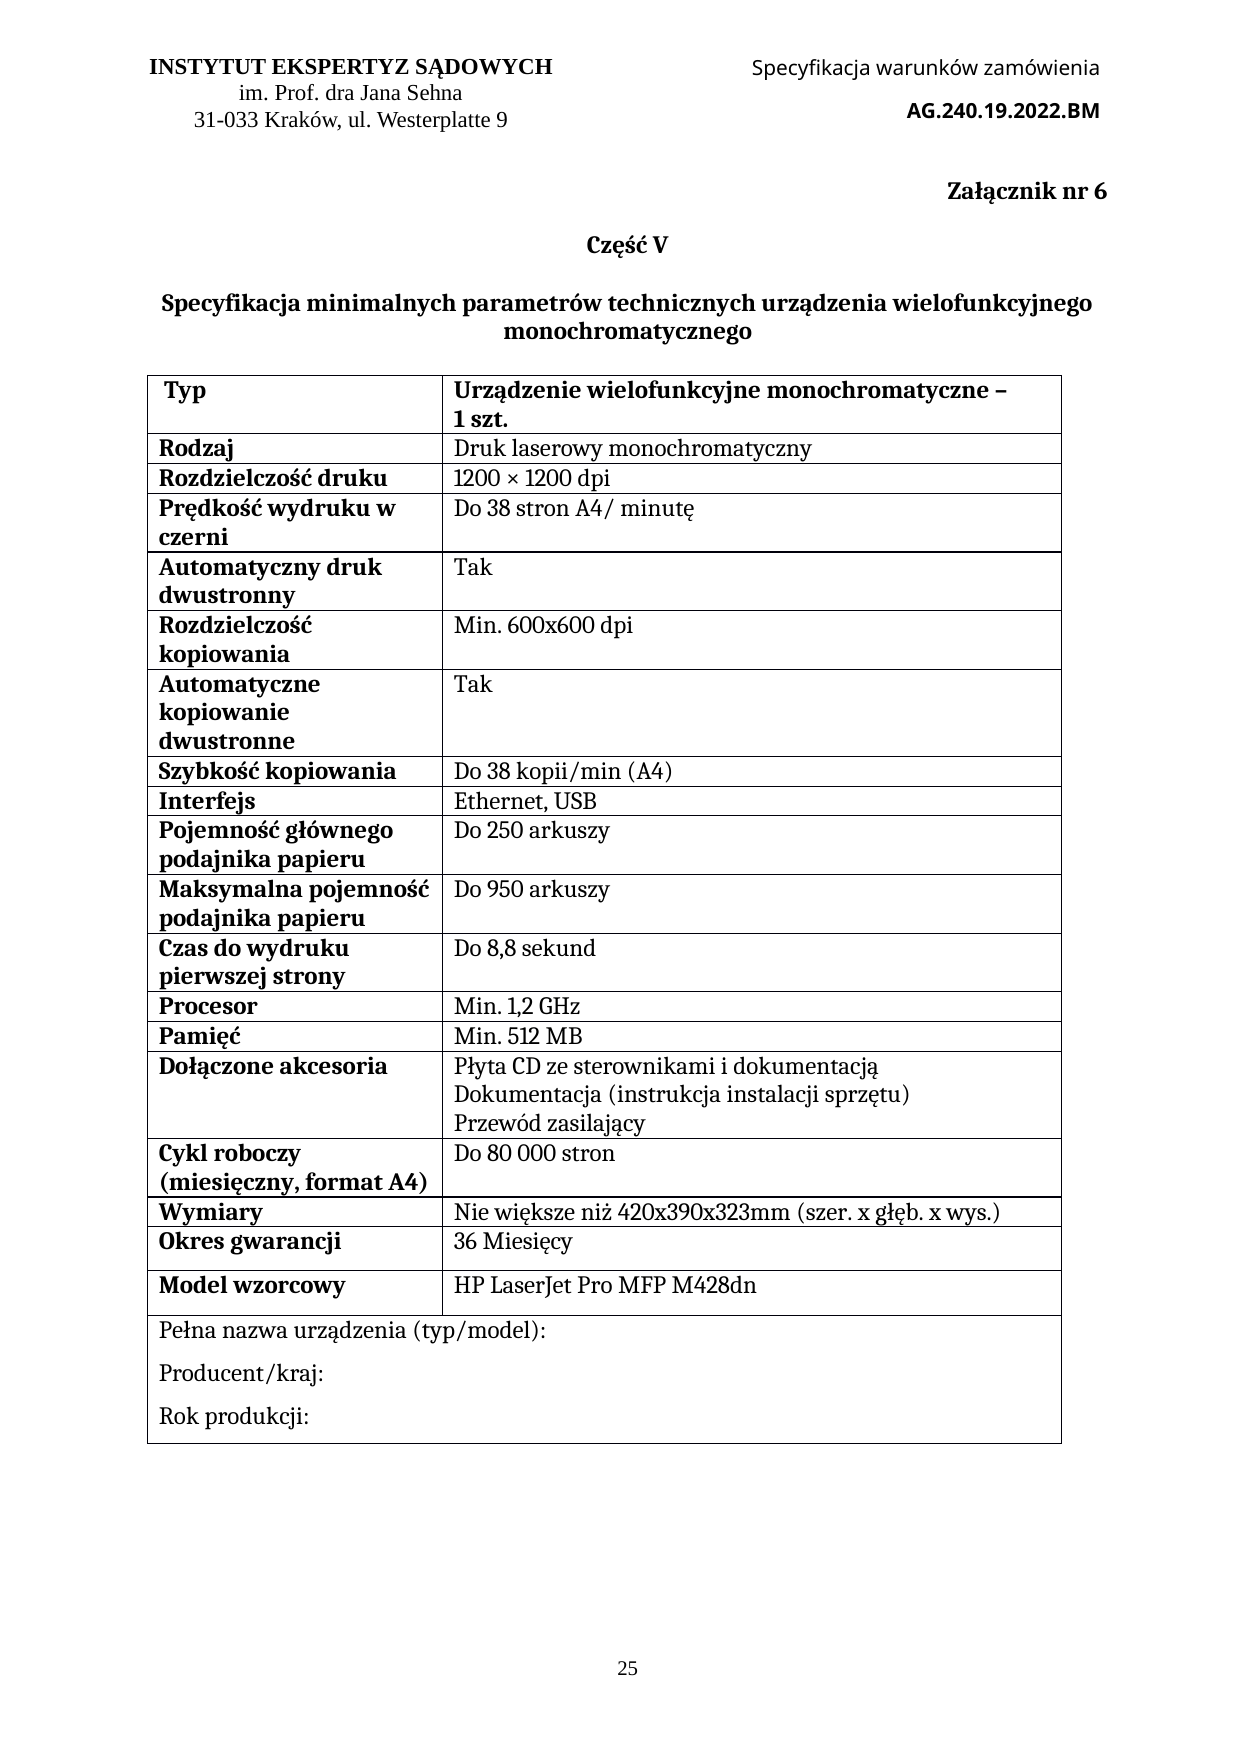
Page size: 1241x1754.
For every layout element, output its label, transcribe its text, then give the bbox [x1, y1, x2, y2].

table_cell Tak [443, 553, 1061, 610]
text Załącznik nr 6 [207, 177, 1107, 206]
table_cell Procesor [148, 992, 442, 1021]
table_cell Do 38 kopii/min (A4) [443, 757, 1061, 786]
text Specyfikacja minimalnych parametrów technicznych urządzenia wielofunkcyjnego monochromatycznego [148, 288, 1107, 346]
table_cell Min. 512 MB [443, 1022, 1061, 1051]
table_cell Automatyczny druk dwustronny [148, 553, 442, 610]
table_cell Min. 600x600 dpi [443, 611, 1061, 668]
table_header Urządzenie wielofunkcyjne monochromatyczne – 1 szt. [443, 376, 1061, 433]
table_cell Dołączone akcesoria [148, 1052, 442, 1138]
text Część V [148, 231, 1107, 260]
table_cell Rozdzielczość druku [148, 464, 442, 493]
table_cell Do 950 arkuszy [443, 875, 1061, 932]
table_cell Do 38 stron A4/ minutę [443, 494, 1061, 551]
table_cell Rozdzielczość kopiowania [148, 611, 442, 668]
table_cell Prędkość wydruku w czerni [148, 494, 442, 551]
table_cell Do 250 arkuszy [443, 816, 1061, 874]
table_cell Interfejs [148, 787, 442, 815]
table_cell Rodzaj [148, 434, 442, 463]
table_cell Ethernet, USB [443, 787, 1061, 815]
table_cell Do 8,8 sekund [443, 934, 1061, 991]
table_cell Druk laserowy monochromatyczny [443, 434, 1061, 463]
table_cell Tak [443, 670, 1061, 756]
table_cell Do 80 000 stron [443, 1139, 1061, 1196]
table_cell Maksymalna pojemność podajnika papieru [148, 875, 442, 932]
table_cell Okres gwarancji [148, 1227, 442, 1270]
table_cell Automatyczne kopiowanie dwustronne [148, 670, 442, 756]
table_cell Cykl roboczy (miesięczny, format A4) [148, 1139, 442, 1196]
table_cell 36 Miesięcy [443, 1227, 1061, 1270]
table_cell 1200 × 1200 dpi [443, 464, 1061, 493]
table_cell HP LaserJet Pro MFP M428dn [443, 1271, 1061, 1314]
table_cell Min. 1,2 GHz [443, 992, 1061, 1021]
table_cell Wymiary [148, 1198, 442, 1226]
table_cell Pojemność głównego podajnika papieru [148, 816, 442, 874]
table_cell Nie większe niż 420x390x323mm (szer. x głęb. x wys.) [443, 1198, 1061, 1226]
table_cell Płyta CD ze sterownikami i dokumentacją Dokumentacja (instrukcja instalacji sprzętu) Przewód zasilający [443, 1052, 1061, 1138]
table_cell Model wzorcowy [148, 1271, 442, 1314]
table_cell Czas do wydruku pierwszej strony [148, 934, 442, 991]
table_cell Pełna nazwa urządzenia (typ/model): Producent/kraj: Rok produkcji: [148, 1316, 1061, 1443]
table_header Typ [148, 376, 442, 433]
table_cell Pamięć [148, 1022, 442, 1051]
table_cell Szybkość kopiowania [148, 757, 442, 786]
